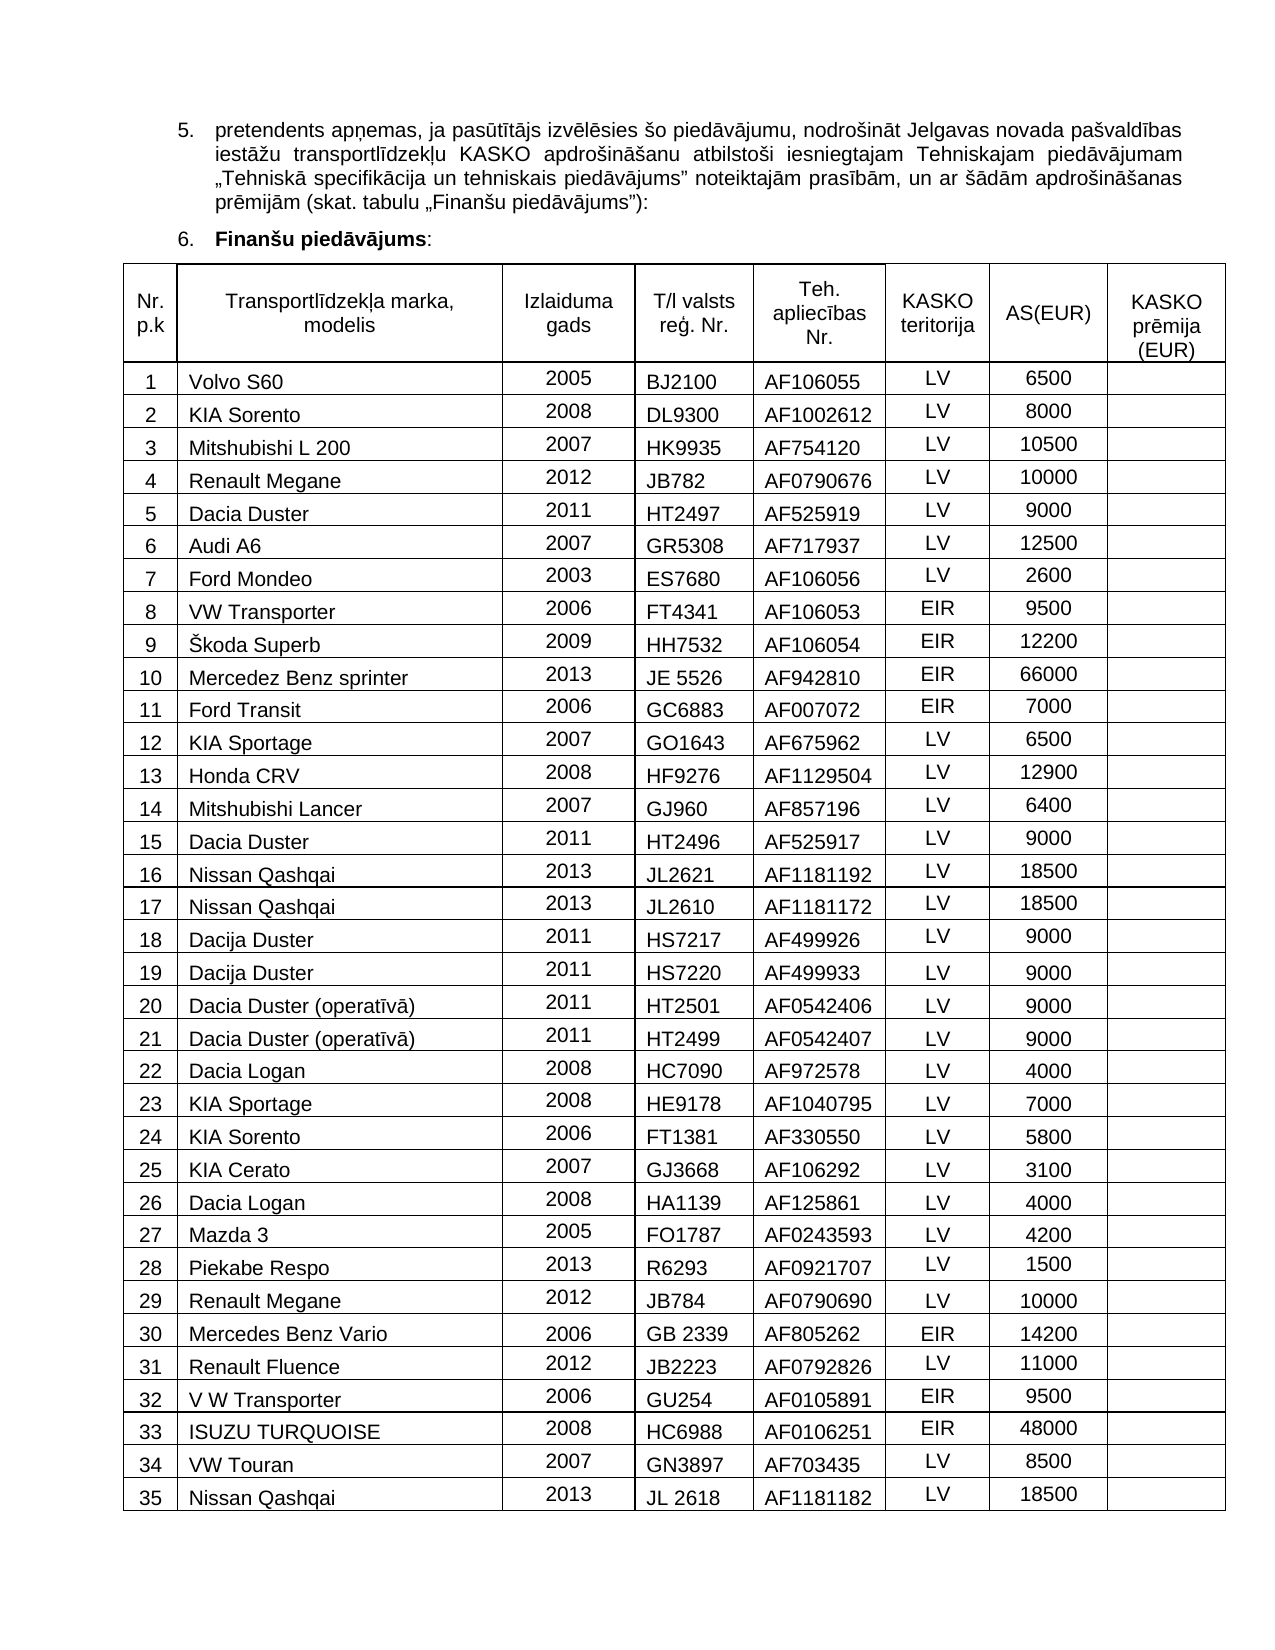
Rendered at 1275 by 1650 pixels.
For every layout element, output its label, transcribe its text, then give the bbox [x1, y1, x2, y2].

list pretendents apņemas, ja pasūtītājs izvēlēsies šo piedāvājumu, nodrošināt Jelgavas novada pašvaldības iestāžu transportlīdzekļu KASKO apdrošināšanu atbilstoši iesniegtajam Tehniskajam piedāvājumam „Tehniskā specifikācija un tehniskais piedāvājums” noteiktajām prasībām, un ar šādām apdrošināšanas prēmijām (skat. tabulu „Finanšu piedāvājums”): [177, 118, 1183, 214]
table_cell [1108, 1216, 1225, 1247]
table_cell 5 [124, 494, 177, 525]
table_cell LV [886, 953, 989, 985]
table_cell AF125861 [754, 1183, 885, 1214]
table_cell Nissan Qashqai [178, 1478, 502, 1510]
table_cell LV [886, 1281, 989, 1313]
table_cell LV [886, 494, 989, 525]
table_cell GU254 [636, 1380, 753, 1411]
table_cell LV [886, 461, 989, 493]
table_cell 6 [124, 526, 177, 558]
table_cell AF1181182 [754, 1478, 885, 1510]
table_cell JL2621 [636, 855, 753, 886]
table_cell Renault Megane [178, 1281, 502, 1313]
table_cell VW Touran [178, 1445, 502, 1477]
table_cell LV [886, 526, 989, 558]
table_cell R6293 [636, 1248, 753, 1280]
table_cell JB782 [636, 461, 753, 493]
table_cell Dacia Logan [178, 1051, 502, 1083]
table_cell LV [886, 1019, 989, 1050]
table_cell 2007 [503, 789, 634, 821]
table_cell LV [886, 986, 989, 1018]
table_cell HS7220 [636, 953, 753, 985]
table_cell AF1181172 [754, 888, 885, 919]
table_cell EIR [886, 625, 989, 657]
table_cell AF007072 [754, 691, 885, 722]
table_header Nr.p.k [124, 264, 176, 361]
table_cell AF525917 [754, 822, 885, 853]
table_cell 12500 [990, 526, 1107, 558]
table_cell AF1129504 [754, 756, 885, 788]
table_cell 25 [124, 1150, 177, 1182]
table_header Izlaiduma gads [503, 265, 634, 361]
table_cell [1108, 1150, 1225, 1182]
table_cell 2011 [503, 920, 634, 952]
table_cell 4200 [990, 1216, 1107, 1247]
table_cell [1108, 822, 1225, 853]
table_cell AF499933 [754, 953, 885, 985]
table_cell 2009 [503, 625, 634, 657]
table_cell LV [886, 723, 989, 755]
table_cell [1108, 494, 1225, 525]
table_cell 4000 [990, 1183, 1107, 1214]
table_cell Mitshubishi Lancer [178, 789, 502, 821]
table_cell 7000 [990, 1084, 1107, 1116]
table_cell Ford Transit [178, 691, 502, 722]
table_cell [1108, 1084, 1225, 1116]
table_cell 19 [124, 953, 177, 985]
table_cell [1108, 691, 1225, 722]
table_cell EIR [886, 592, 989, 624]
table_cell Nissan Qashqai [178, 855, 502, 886]
table_cell [1108, 1183, 1225, 1214]
table_cell 10000 [990, 461, 1107, 493]
table_cell AF0790690 [754, 1281, 885, 1313]
table_cell AF525919 [754, 494, 885, 525]
table_cell HC7090 [636, 1051, 753, 1083]
table_cell EIR [886, 1314, 989, 1346]
table_cell Mercedez Benz sprinter [178, 658, 502, 689]
table_cell [1108, 920, 1225, 952]
table_cell 2007 [503, 526, 634, 558]
table_cell LV [886, 1248, 989, 1280]
table_cell AF106053 [754, 592, 885, 624]
table_cell 28 [124, 1248, 177, 1280]
table_cell 2 [124, 395, 177, 427]
table_cell AF0792826 [754, 1347, 885, 1378]
table_cell 2008 [503, 1413, 634, 1444]
table_cell 20 [124, 986, 177, 1018]
table_cell EIR [886, 658, 989, 689]
table_cell 15 [124, 822, 177, 853]
table_cell 10500 [990, 428, 1107, 460]
table_cell Dacia Duster (operatīvā) [178, 986, 502, 1018]
table_cell HF9276 [636, 756, 753, 788]
table_cell AF942810 [754, 658, 885, 689]
table_cell LV [886, 1150, 989, 1182]
table_cell JB784 [636, 1281, 753, 1313]
table_cell 12200 [990, 625, 1107, 657]
table_cell 2007 [503, 1150, 634, 1182]
table_cell 2011 [503, 822, 634, 853]
table_cell 2013 [503, 658, 634, 689]
table_cell GJ3668 [636, 1150, 753, 1182]
table_cell 9000 [990, 494, 1107, 525]
table_cell Dacija Duster [178, 953, 502, 985]
table_cell [1108, 363, 1225, 394]
table_cell KIA Cerato [178, 1150, 502, 1182]
table_cell JL 2618 [636, 1478, 753, 1510]
table_cell Honda CRV [178, 756, 502, 788]
table_cell 3100 [990, 1150, 1107, 1182]
table_cell AF1181192 [754, 855, 885, 886]
table_cell [1108, 395, 1225, 427]
table_cell HT2501 [636, 986, 753, 1018]
table_cell 9000 [990, 986, 1107, 1018]
table_cell FT4341 [636, 592, 753, 624]
table_cell HH7532 [636, 625, 753, 657]
table_header T/l valsts reģ. Nr. [636, 265, 753, 361]
table_cell 9500 [990, 592, 1107, 624]
table_cell Škoda Superb [178, 625, 502, 657]
table_cell 48000 [990, 1413, 1107, 1444]
table_cell 2008 [503, 756, 634, 788]
table_header AS(EUR) [990, 264, 1107, 361]
table_cell LV [886, 428, 989, 460]
table_cell HA1139 [636, 1183, 753, 1214]
table_cell 2013 [503, 855, 634, 886]
table_cell 66000 [990, 658, 1107, 689]
table_cell 18500 [990, 888, 1107, 919]
table_cell LV [886, 1347, 989, 1378]
table_cell [1108, 953, 1225, 985]
table_cell EIR [886, 691, 989, 722]
table_cell [1108, 1413, 1225, 1444]
table_header Transportlīdzekļa marka, modelis [178, 265, 502, 361]
table_cell 35 [124, 1478, 177, 1510]
table_cell LV [886, 789, 989, 821]
table_cell JE 5526 [636, 658, 753, 689]
table_cell 18500 [990, 855, 1107, 886]
table_cell 4000 [990, 1051, 1107, 1083]
table_cell AF1002612 [754, 395, 885, 427]
table_cell GR5308 [636, 526, 753, 558]
table_cell 3 [124, 428, 177, 460]
table_cell 2006 [503, 691, 634, 722]
table_cell AF106056 [754, 559, 885, 591]
table_cell [1108, 526, 1225, 558]
table_cell [1108, 1445, 1225, 1477]
table_cell 2008 [503, 1051, 634, 1083]
table_cell [1108, 789, 1225, 821]
table_cell FT1381 [636, 1117, 753, 1149]
table_cell KIA Sportage [178, 1084, 502, 1116]
table_cell LV [886, 1478, 989, 1510]
table_cell GO1643 [636, 723, 753, 755]
table_cell EIR [886, 1413, 989, 1444]
table_cell 6500 [990, 723, 1107, 755]
table_cell 10 [124, 658, 177, 689]
table_cell 7000 [990, 691, 1107, 722]
table_cell Dacia Logan [178, 1183, 502, 1214]
table_cell KIA Sorento [178, 395, 502, 427]
table_cell 2012 [503, 1347, 634, 1378]
table_cell [1108, 428, 1225, 460]
table_cell 2012 [503, 461, 634, 493]
table_cell 5800 [990, 1117, 1107, 1149]
table_cell LV [886, 1117, 989, 1149]
table_cell [1108, 1314, 1225, 1346]
table_cell VW Transporter [178, 592, 502, 624]
table_cell 34 [124, 1445, 177, 1477]
table_cell JB2223 [636, 1347, 753, 1378]
table_cell LV [886, 920, 989, 952]
table_cell AF0243593 [754, 1216, 885, 1247]
table_cell [1108, 1248, 1225, 1280]
table_cell 1 [124, 363, 177, 394]
table_cell LV [886, 1051, 989, 1083]
table_cell [1108, 625, 1225, 657]
table_cell [1108, 1051, 1225, 1083]
table_cell 17 [124, 888, 177, 919]
table_cell 8000 [990, 395, 1107, 427]
table_cell AF703435 [754, 1445, 885, 1477]
table_cell Dacia Duster (operatīvā) [178, 1019, 502, 1050]
table_cell HK9935 [636, 428, 753, 460]
table_cell 16 [124, 855, 177, 886]
table_cell 14 [124, 789, 177, 821]
table_header KASKO prēmija (EUR) [1108, 264, 1225, 361]
table_cell 8500 [990, 1445, 1107, 1477]
table_cell 12 [124, 723, 177, 755]
table_cell JL2610 [636, 888, 753, 919]
table_cell Dacia Duster [178, 494, 502, 525]
table_cell 9000 [990, 1019, 1107, 1050]
table_cell AF0921707 [754, 1248, 885, 1280]
table_cell 9000 [990, 953, 1107, 985]
table_cell 27 [124, 1216, 177, 1247]
table_cell 6500 [990, 363, 1107, 394]
table_cell EIR [886, 1380, 989, 1411]
table_cell AF717937 [754, 526, 885, 558]
table_cell [1108, 756, 1225, 788]
table_cell 18 [124, 920, 177, 952]
table_cell 9000 [990, 822, 1107, 853]
table_cell FO1787 [636, 1216, 753, 1247]
table_cell AF675962 [754, 723, 885, 755]
table_cell [1108, 559, 1225, 591]
table_cell AF330550 [754, 1117, 885, 1149]
table_cell AF106055 [754, 363, 885, 394]
table_cell 2011 [503, 494, 634, 525]
table_cell LV [886, 363, 989, 394]
table_cell AF1040795 [754, 1084, 885, 1116]
table_cell LV [886, 1084, 989, 1116]
list Finanšu piedāvājums: [177, 226, 1183, 250]
table_cell 18500 [990, 1478, 1107, 1510]
table_cell 9000 [990, 920, 1107, 952]
table_cell [1108, 723, 1225, 755]
table_cell GC6883 [636, 691, 753, 722]
table_cell 12900 [990, 756, 1107, 788]
table_cell 2003 [503, 559, 634, 591]
table_cell 14200 [990, 1314, 1107, 1346]
table_cell 2013 [503, 1248, 634, 1280]
table_cell 4 [124, 461, 177, 493]
table_cell HE9178 [636, 1084, 753, 1116]
table_cell AF499926 [754, 920, 885, 952]
table_cell 2013 [503, 888, 634, 919]
table_cell Audi A6 [178, 526, 502, 558]
table_cell [1108, 592, 1225, 624]
table_cell Ford Mondeo [178, 559, 502, 591]
table_cell 11000 [990, 1347, 1107, 1378]
table_cell [1108, 1478, 1225, 1510]
table_cell AF857196 [754, 789, 885, 821]
table_cell 6400 [990, 789, 1107, 821]
table_cell 1500 [990, 1248, 1107, 1280]
table_cell 2008 [503, 1183, 634, 1214]
table_cell 2008 [503, 1084, 634, 1116]
table_cell AF0542407 [754, 1019, 885, 1050]
table_cell KIA Sorento [178, 1117, 502, 1149]
table_cell 24 [124, 1117, 177, 1149]
table_cell LV [886, 822, 989, 853]
table_cell 22 [124, 1051, 177, 1083]
table_cell HT2497 [636, 494, 753, 525]
table_cell Volvo S60 [178, 363, 502, 394]
table_cell LV [886, 855, 989, 886]
table_cell AF805262 [754, 1314, 885, 1346]
table_cell BJ2100 [636, 363, 753, 394]
table_cell LV [886, 756, 989, 788]
table_header Teh. apliecības Nr. [754, 265, 885, 361]
table_cell 7 [124, 559, 177, 591]
table_cell [1108, 461, 1225, 493]
table_cell AF106054 [754, 625, 885, 657]
table_cell 2011 [503, 986, 634, 1018]
table_cell LV [886, 1216, 989, 1247]
table_cell [1108, 1117, 1225, 1149]
table_cell KIA Sportage [178, 723, 502, 755]
table_cell HT2496 [636, 822, 753, 853]
table_cell 23 [124, 1084, 177, 1116]
table_cell Dacia Duster [178, 822, 502, 853]
table_cell ISUZU TURQUOISE [178, 1413, 502, 1444]
table_cell [1108, 855, 1225, 886]
table_cell AF0105891 [754, 1380, 885, 1411]
table_cell 2600 [990, 559, 1107, 591]
table_cell 2013 [503, 1478, 634, 1510]
table_cell [1108, 1347, 1225, 1378]
table_cell [1108, 658, 1225, 689]
table_cell LV [886, 1445, 989, 1477]
table_cell 2007 [503, 1445, 634, 1477]
table_cell DL9300 [636, 395, 753, 427]
table_cell 26 [124, 1183, 177, 1214]
table_cell Piekabe Respo [178, 1248, 502, 1280]
table_cell 2006 [503, 1380, 634, 1411]
table_cell Dacija Duster [178, 920, 502, 952]
table_cell [1108, 1380, 1225, 1411]
table_cell 8 [124, 592, 177, 624]
table_cell [1108, 1281, 1225, 1313]
table_cell 33 [124, 1413, 177, 1444]
table_cell ES7680 [636, 559, 753, 591]
table_cell 13 [124, 756, 177, 788]
table_cell 9500 [990, 1380, 1107, 1411]
table_cell 31 [124, 1347, 177, 1378]
table_cell HT2499 [636, 1019, 753, 1050]
table_cell AF106292 [754, 1150, 885, 1182]
table_cell 2006 [503, 1117, 634, 1149]
table_cell 21 [124, 1019, 177, 1050]
table_cell AF0790676 [754, 461, 885, 493]
table_cell 2006 [503, 1314, 634, 1346]
table_cell AF0542406 [754, 986, 885, 1018]
table_cell HS7217 [636, 920, 753, 952]
table_cell Renault Fluence [178, 1347, 502, 1378]
table_cell 2007 [503, 428, 634, 460]
table_cell 29 [124, 1281, 177, 1313]
table_cell Nissan Qashqai [178, 888, 502, 919]
table_cell GJ960 [636, 789, 753, 821]
table_cell [1108, 888, 1225, 919]
table_cell 30 [124, 1314, 177, 1346]
table_cell 2008 [503, 395, 634, 427]
table_cell HC6988 [636, 1413, 753, 1444]
table_cell [1108, 1019, 1225, 1050]
table_cell 2007 [503, 723, 634, 755]
table_cell [1108, 986, 1225, 1018]
table_cell 2012 [503, 1281, 634, 1313]
table_cell AF754120 [754, 428, 885, 460]
table_cell LV [886, 395, 989, 427]
table_cell 11 [124, 691, 177, 722]
table_cell 9 [124, 625, 177, 657]
table_cell GB 2339 [636, 1314, 753, 1346]
table_header KASKO teritorija [886, 264, 989, 361]
table_cell GN3897 [636, 1445, 753, 1477]
table_cell LV [886, 559, 989, 591]
table_cell 2006 [503, 592, 634, 624]
table_cell Mercedes Benz Vario [178, 1314, 502, 1346]
table_cell Mitshubishi L 200 [178, 428, 502, 460]
table_cell V W Transporter [178, 1380, 502, 1411]
table_cell 10000 [990, 1281, 1107, 1313]
table_cell 2011 [503, 953, 634, 985]
table_cell 32 [124, 1380, 177, 1411]
table_cell AF972578 [754, 1051, 885, 1083]
table_cell 2011 [503, 1019, 634, 1050]
table_cell LV [886, 888, 989, 919]
table_cell AF0106251 [754, 1413, 885, 1444]
table_cell 2005 [503, 1216, 634, 1247]
table_cell Renault Megane [178, 461, 502, 493]
table_cell Mazda 3 [178, 1216, 502, 1247]
table_cell LV [886, 1183, 989, 1214]
table_cell 2005 [503, 363, 634, 394]
